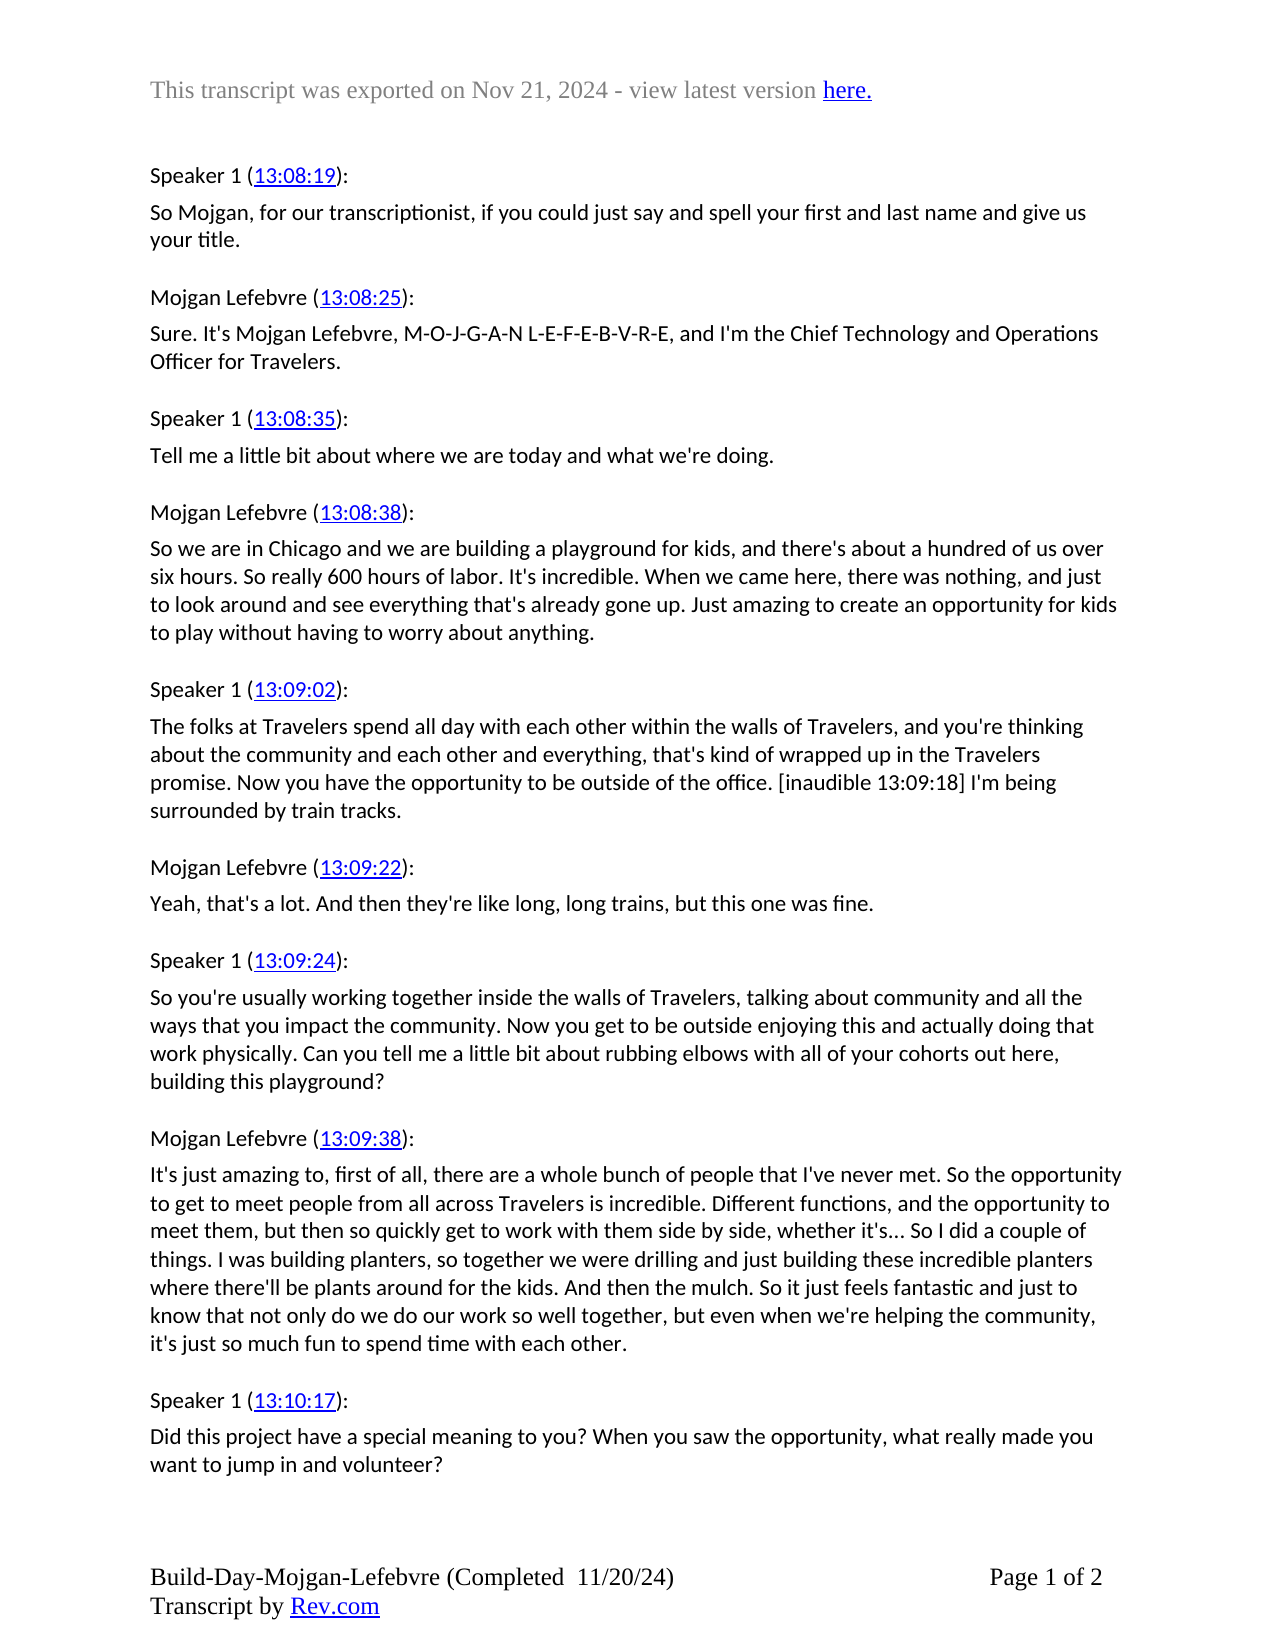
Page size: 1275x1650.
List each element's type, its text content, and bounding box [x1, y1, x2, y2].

text The folks at Travelers spend all day with each other within the walls of Travelers, and you're thinking about the community and each other and everything, that's kind of wrapped up in the Travelers promise. Now you have the opportunity to be outside of the office. [inaudible 13:09:18] I'm being surrounded by train tracks. [150, 712, 1125, 824]
text Mojgan Lefebvre (13:09:38): [150, 1124, 1125, 1152]
text Tell me a little bit about where we are today and what we're doing. [150, 441, 1125, 469]
text It's just amazing to, first of all, there are a whole bunch of people that I've never met. So the opportunity to get to meet people from all across Travelers is incredible. Different functions, and the opportunity to meet them, but then so quickly get to work with them side by side, whether it's... So I did a couple of things. I was building planters, so together we were drilling and just building these incredible planters where there'll be plants around for the kids. And then the mulch. So it just feels fantastic and just to know that not only do we do our work so well together, but even when we're helping the community, it's just so much fun to spend time with each other. [150, 1161, 1125, 1357]
text Did this project have a special meaning to you? When you saw the opportunity, what really made you want to jump in and volunteer? [150, 1422, 1125, 1478]
text Speaker 1 (13:09:24): [150, 947, 1125, 975]
text So you're usually working together inside the walls of Travelers, talking about community and all the ways that you impact the community. Now you get to be outside enjoying this and actually doing that work physically. Can you tell me a little bit about rubbing elbows with all of your cohorts out here, building this playground? [150, 983, 1125, 1095]
text Yeah, that's a lot. And then they're like long, long trains, but this one was fine. [150, 889, 1125, 917]
text So we are in Chicago and we are building a playground for kids, and there's about a hundred of us over six hours. So really 600 hours of labor. It's incredible. When we came here, there was nothing, and just to look around and see everything that's already gone up. Just amazing to create an opportunity for kids to play without having to worry about anything. [150, 534, 1125, 646]
text Speaker 1 (13:08:19): [150, 161, 1125, 189]
text Sure. It's Mojgan Lefebvre, M-O-J-G-A-N L-E-F-E-B-V-R-E, and I'm the Chief Technology and Operations Officer for Travelers. [150, 319, 1125, 375]
text Mojgan Lefebvre (13:08:38): [150, 498, 1125, 526]
text Speaker 1 (13:09:02): [150, 676, 1125, 703]
text So Mojgan, for our transcriptionist, if you could just say and spell your first and last name and give us your title. [150, 198, 1125, 254]
text Speaker 1 (13:08:35): [150, 404, 1125, 432]
text Speaker 1 (13:10:17): [150, 1386, 1125, 1414]
text Mojgan Lefebvre (13:08:25): [150, 283, 1125, 311]
text Mojgan Lefebvre (13:09:22): [150, 853, 1125, 881]
